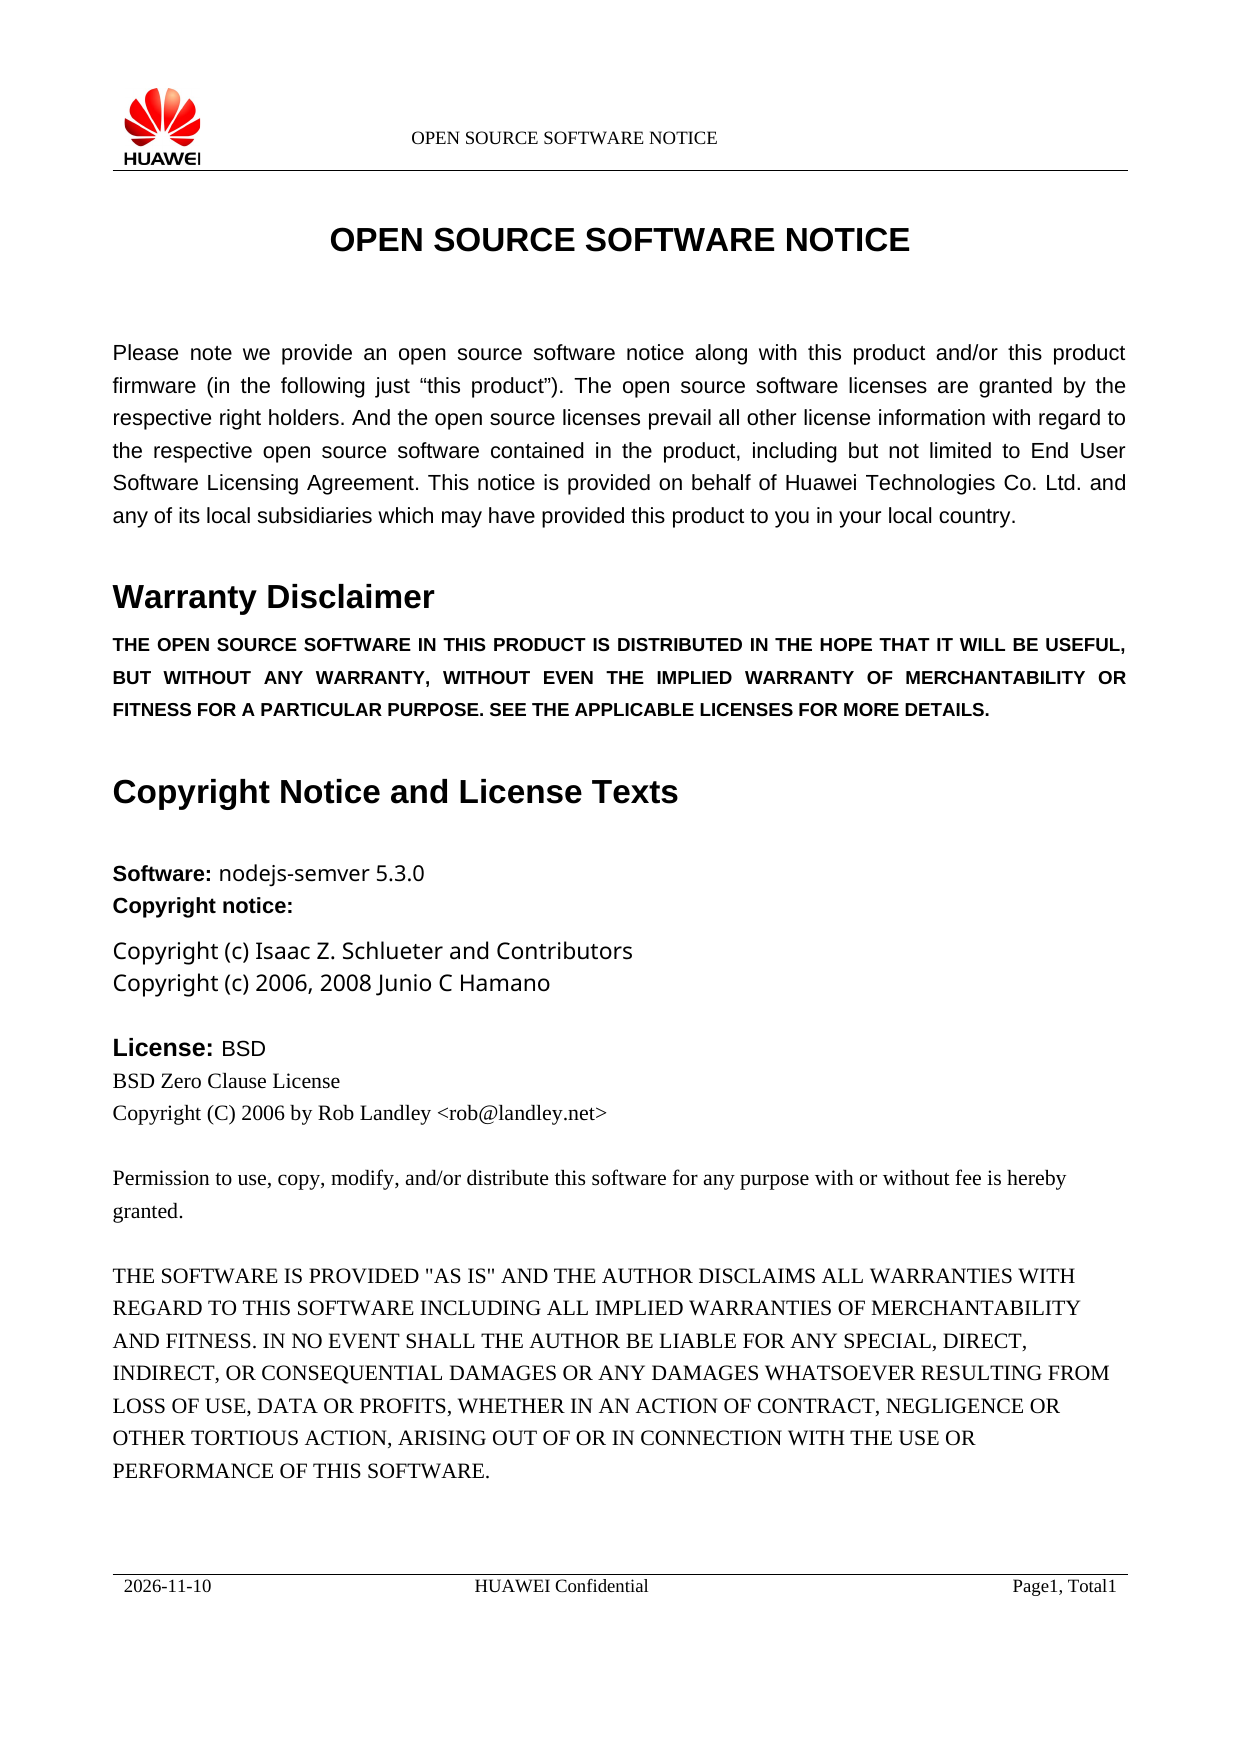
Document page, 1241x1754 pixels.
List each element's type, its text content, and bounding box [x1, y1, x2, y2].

text Please note we provide an open source software notice along with this product and/or this product firmware (in the following just “this product”). The open source software licenses are granted by the respective right holders. And the open source licenses prevail all other license information with regard to the respective open source software contained in the product, including but not limited to End User Software Licensing Agreement. This notice is provided on behalf of Huawei Technologies Co. Ltd. and any of its local subsidiaries which may have provided this product to you in your local country. [112, 336, 1128, 531]
text BSD Zero Clause License Copyright (C) 2006 by Rob Landley <rob@landley.net> Permission to use, copy, modify, and/or distribute this software for any purpose with or without fee is hereby granted. THE SOFTWARE IS PROVIDED "AS IS" AND THE AUTHOR DISCLAIMS ALL WARRANTIES WITH REGARD TO THIS SOFTWARE INCLUDING ALL IMPLIED WARRANTIES OF MERCHANTABILITY AND FITNESS. IN NO EVENT SHALL THE AUTHOR BE LIABLE FOR ANY SPECIAL, DIRECT, INDIRECT, OR CONSEQUENTIAL DAMAGES OR ANY DAMAGES WHATSOEVER RESULTING FROM LOSS OF USE, DATA OR PROFITS, WHETHER IN AN ACTION OF CONTRACT, NEGLIGENCE OR OTHER TORTIOUS ACTION, ARISING OUT OF OR IN CONNECTION WITH THE USE OR PERFORMANCE OF THIS SOFTWARE. [112, 1064, 1128, 1519]
text Copyright (c) Isaac Z. Schlueter and Contributors Copyright (c) 2006, 2008 Junio C Hamano [112, 934, 1128, 1031]
title Software: nodejs-semver 5.3.0 [112, 856, 1128, 889]
text Warranty Disclaimer [112, 564, 1128, 629]
text Copyright Notice and License Texts [112, 759, 1128, 824]
text OPEN SOURCE SOFTWARE NOTICE [112, 206, 1128, 271]
text The open source software in this product is distributed in the hope that it will be useful, but WITHOUT ANY WARRANTY, without even the implied warranty of MERCHANTABILITY or FITNESS FOR A PARTICULAR PURPOSE. See the applicable licenses for more details. [112, 629, 1128, 726]
text License: BSD [112, 1031, 1128, 1064]
picture [124, 88, 201, 165]
text Copyright notice: [112, 889, 1128, 921]
